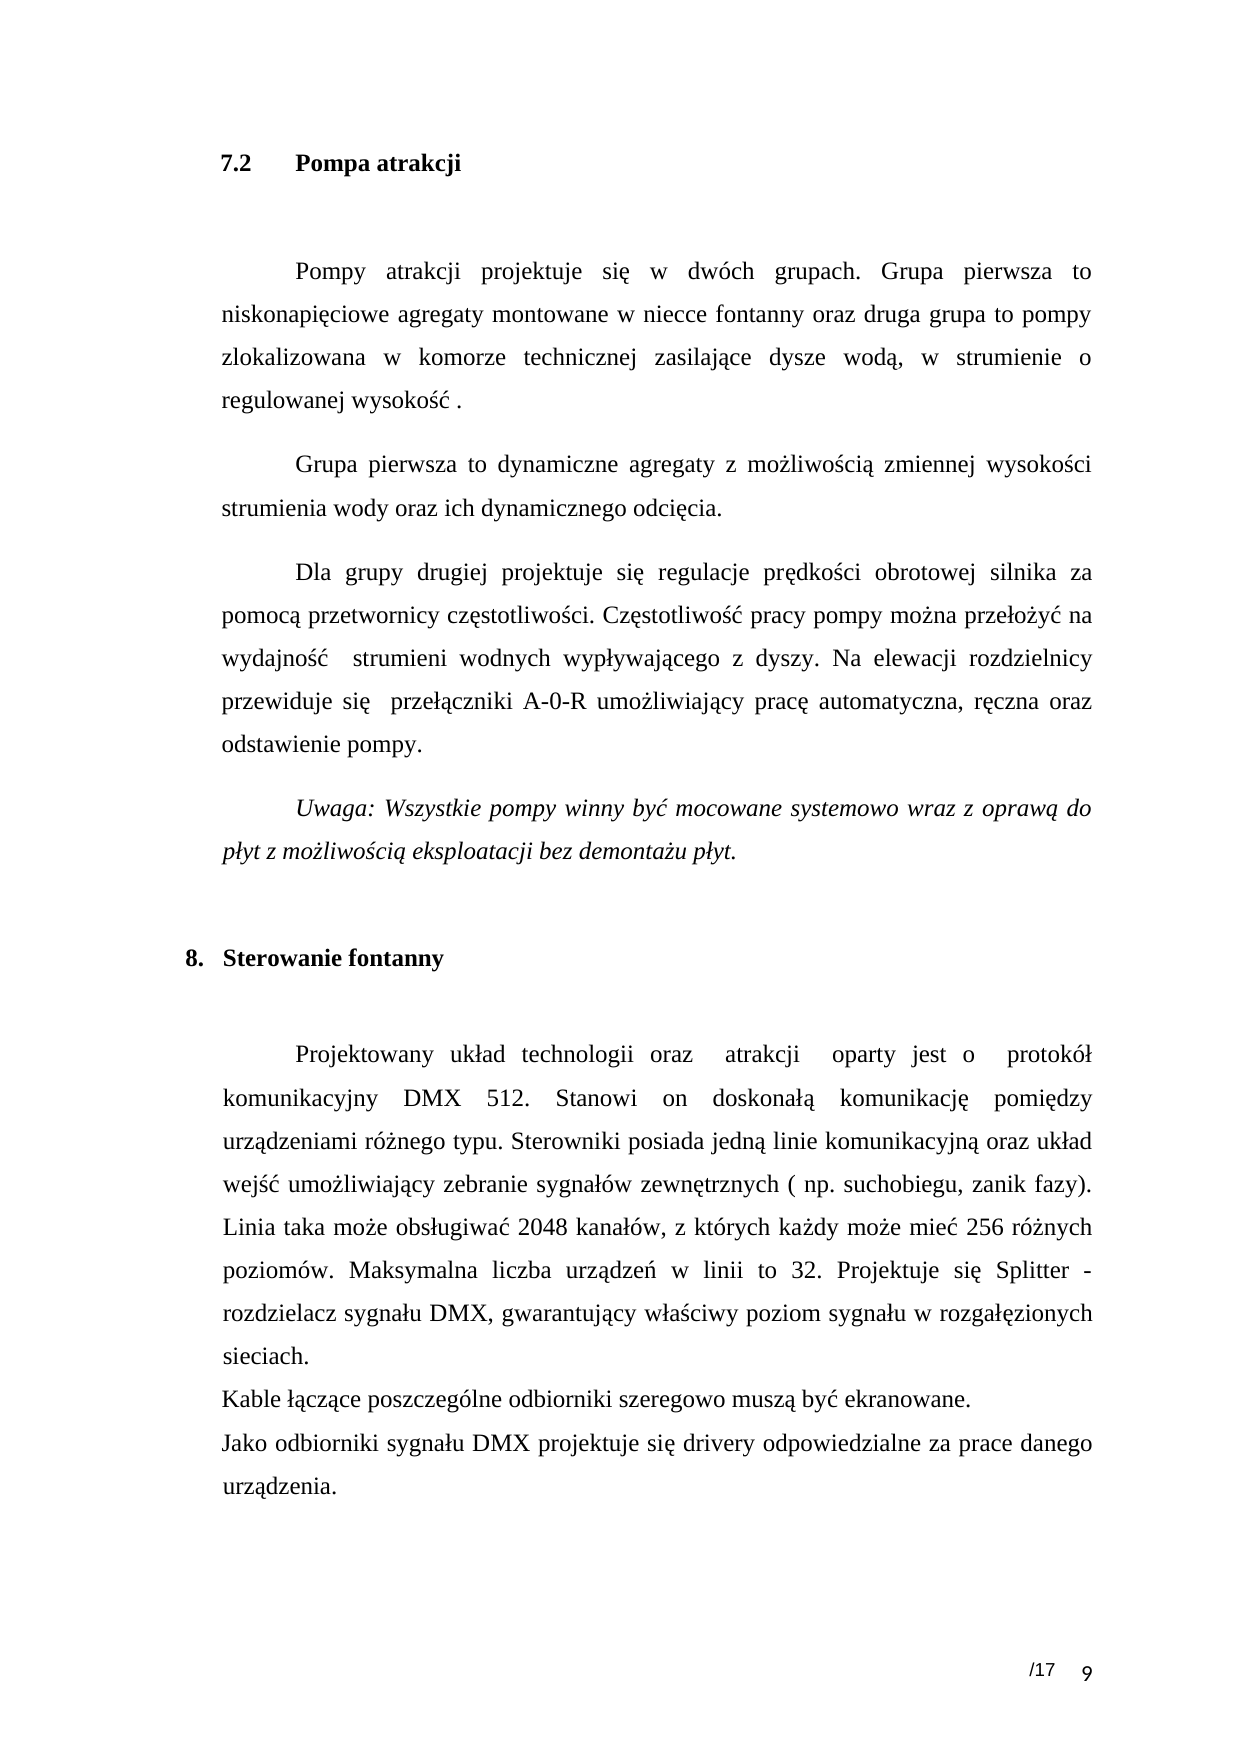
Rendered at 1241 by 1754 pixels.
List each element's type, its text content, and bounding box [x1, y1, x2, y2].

subtitle Sterowanie fontanny [185, 943, 1093, 972]
subtitle Pompa atrakcji [220, 148, 1093, 176]
list Uwaga: Wszystkie pompy winny być mocowane systemowo wraz z oprawą do płyt z możliwością eksploatacji bez demontażu płyt. [223, 793, 1093, 865]
list Kable łączące poszczególne odbiorniki szeregowo muszą być ekranowane. [221, 1384, 1093, 1413]
text Pompy atrakcji projektuje się w dwóch grupach. Grupa pierwsza to niskonapięciowe agregaty montowane w niecce fontanny oraz druga grupa to pompy zlokalizowana w komorze technicznej zasilające dysze wodą, w strumienie o regulowanej wysokość . [221, 256, 1093, 414]
text Grupa pierwsza to dynamiczne agregaty z możliwością zmiennej wysokości strumienia wody oraz ich dynamicznego odcięcia. [221, 449, 1093, 521]
list Projektowany układ technologii oraz atrakcji oparty jest o protokół komunikacyjny DMX 512. Stanowi on doskonałą komunikację pomiędzy urządzeniami różnego typu. Sterowniki posiada jedną linie komunikacyjną oraz układ wejść umożliwiający zebranie sygnałów zewnętrznych ( np. suchobiegu, zanik fazy). Linia taka może obsługiwać 2048 kanałów, z których każdy może mieć 256 różnych poziomów. Maksymalna liczba urządzeń w linii to 32. Projektuje się Splitter - rozdzielacz sygnału DMX, gwarantujący właściwy poziom sygnału w rozgałęzionych sieciach. [223, 1039, 1093, 1370]
text Dla grupy drugiej projektuje się regulacje prędkości obrotowej silnika za pomocą przetwornicy częstotliwości. Częstotliwość pracy pompy można przełożyć na wydajność strumieni wodnych wypływającego z dyszy. Na elewacji rozdzielnicy przewiduje się przełączniki A-0-R umożliwiający pracę automatyczna, ręczna oraz odstawienie pompy. [221, 557, 1093, 758]
list Jako odbiorniki sygnału DMX projektuje się drivery odpowiedzialne za prace danego urządzenia. [221, 1428, 1093, 1499]
